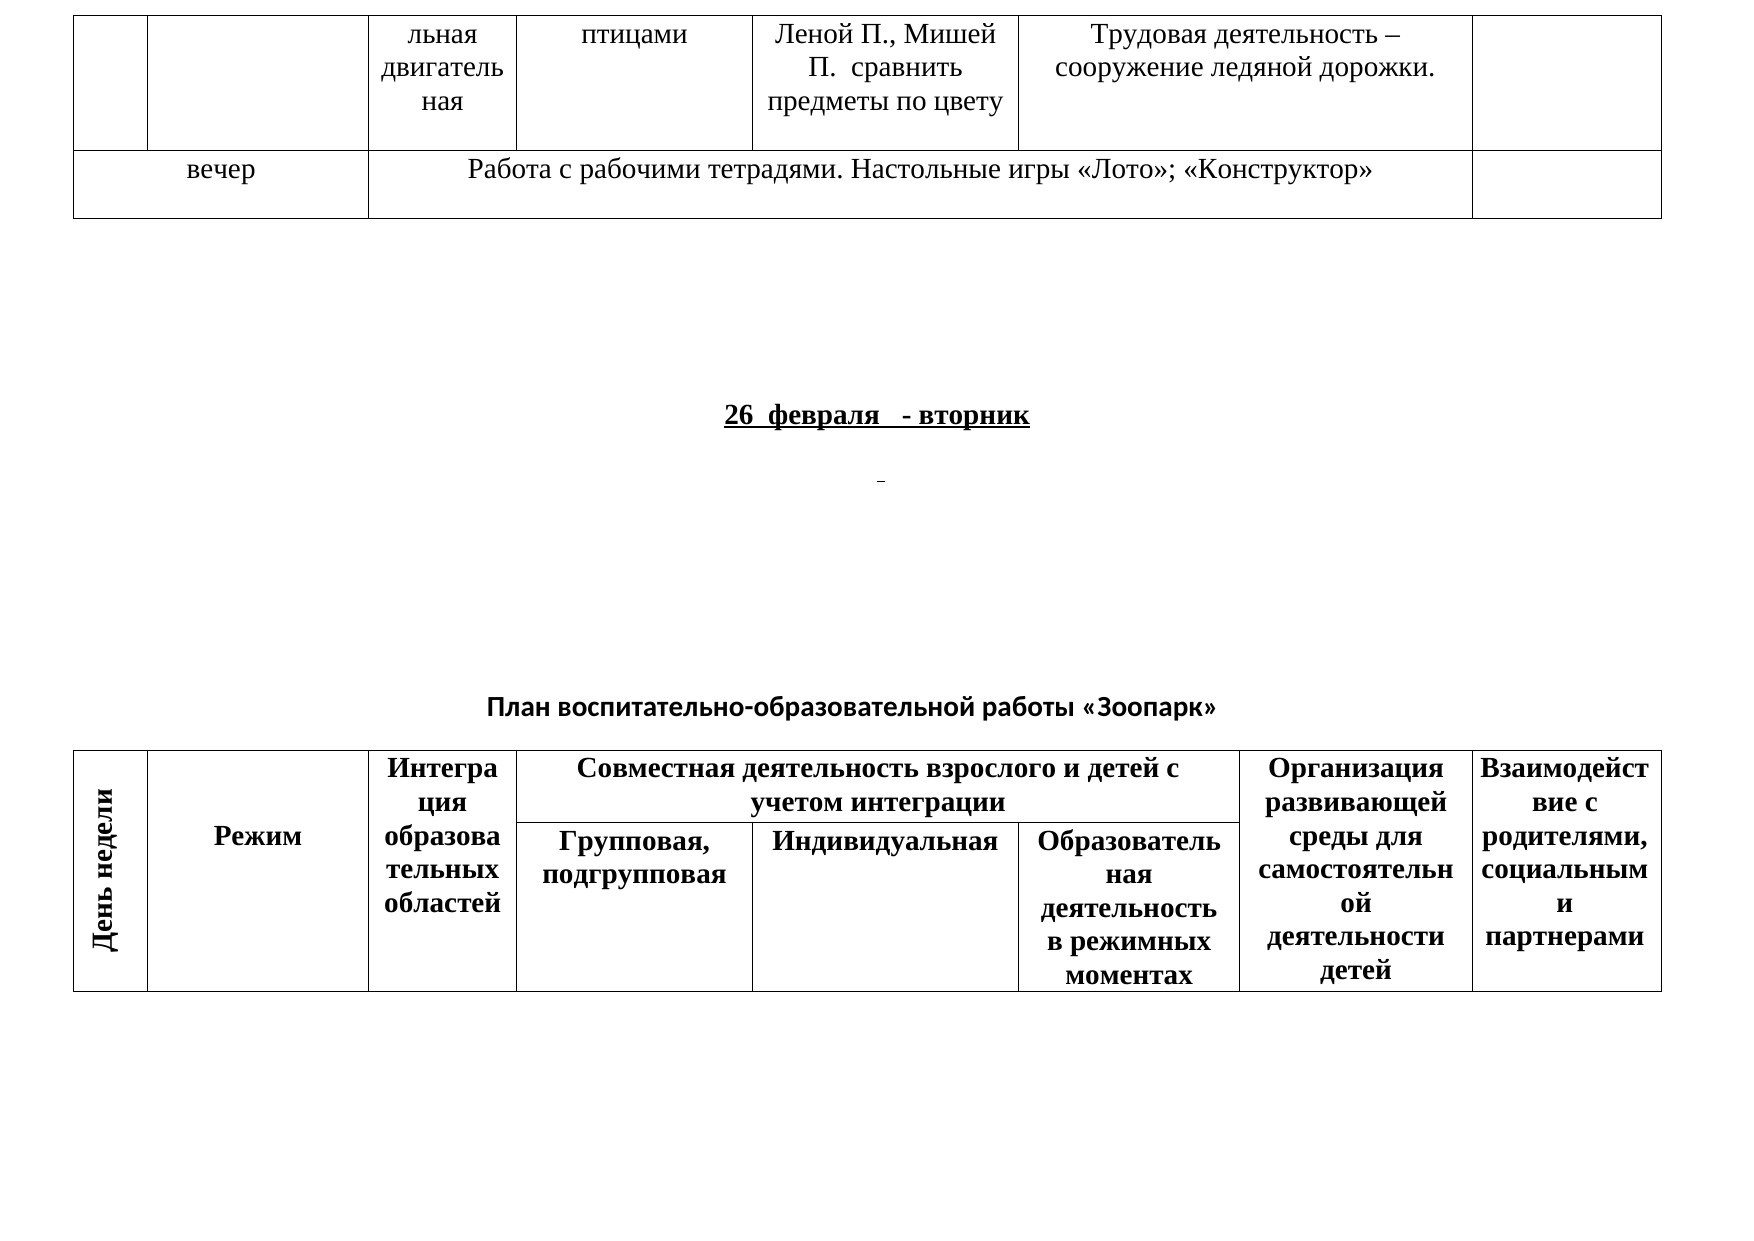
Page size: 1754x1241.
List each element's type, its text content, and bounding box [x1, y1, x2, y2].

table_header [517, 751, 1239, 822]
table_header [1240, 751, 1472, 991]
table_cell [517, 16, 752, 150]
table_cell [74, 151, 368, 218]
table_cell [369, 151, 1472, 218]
text План воспитательно-образовательной работы «Зоопарк» [118, 688, 1636, 723]
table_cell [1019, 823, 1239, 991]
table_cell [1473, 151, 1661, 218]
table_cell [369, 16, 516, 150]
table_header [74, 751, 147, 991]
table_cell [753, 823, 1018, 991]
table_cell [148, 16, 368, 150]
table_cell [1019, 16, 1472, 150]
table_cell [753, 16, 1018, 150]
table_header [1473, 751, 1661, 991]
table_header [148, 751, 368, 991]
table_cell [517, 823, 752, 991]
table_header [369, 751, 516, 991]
text 26 февраля - вторник [118, 397, 1636, 431]
